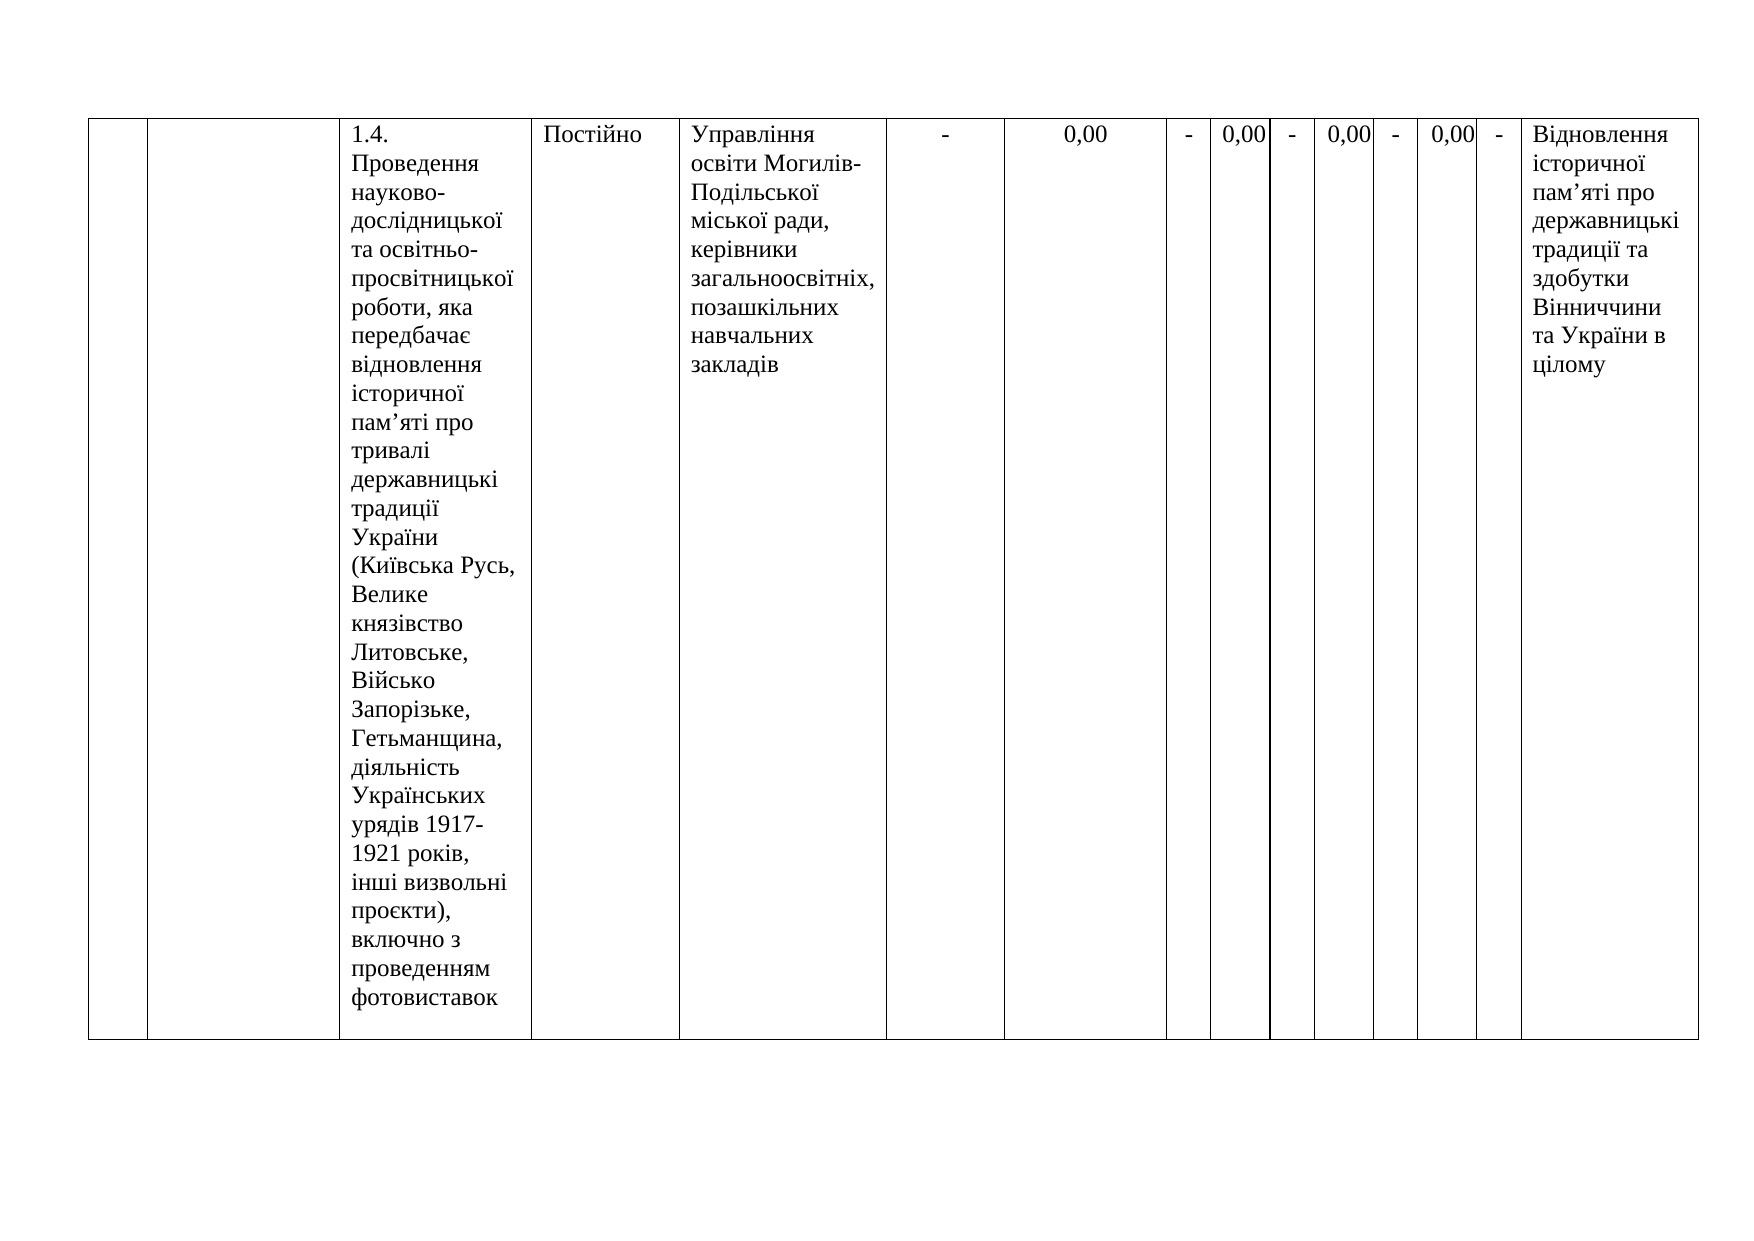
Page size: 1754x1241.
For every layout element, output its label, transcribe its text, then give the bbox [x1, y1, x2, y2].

table_cell - [1477, 119, 1521, 1039]
table_cell 0,00 [1315, 119, 1373, 1039]
table_cell Постійно [532, 119, 679, 1039]
table_cell Управління освіти Могилів-Подільської міської ради, керівники загальноосвітніх, позашкільних навчальних закладів [680, 119, 886, 1039]
table_cell 0,00 [1211, 119, 1269, 1039]
table_cell - [1374, 119, 1417, 1039]
table_cell 0,00 [1005, 119, 1166, 1039]
table_cell - [1167, 119, 1210, 1039]
table_cell 0,00 [1418, 119, 1476, 1039]
table_cell - [887, 119, 1004, 1039]
table_cell Відновлення історичної пам’яті про державницькі традиції та здобутки Вінниччини та України в цілому [1522, 119, 1698, 1039]
table_cell 1.4. Проведення науково-дослідницької та освітньо-просвітницької роботи, яка передбачає відновлення історичної пам’яті про тривалі державницькі традиції України (Київська Русь, Велике князівство Литовське, Військо Запорізьке, Гетьманщина, діяльність Українських урядів 1917-1921 років, інші визвольні проєкти), включно з проведенням фотовиставок [340, 119, 531, 1039]
table_cell - [1271, 119, 1314, 1039]
